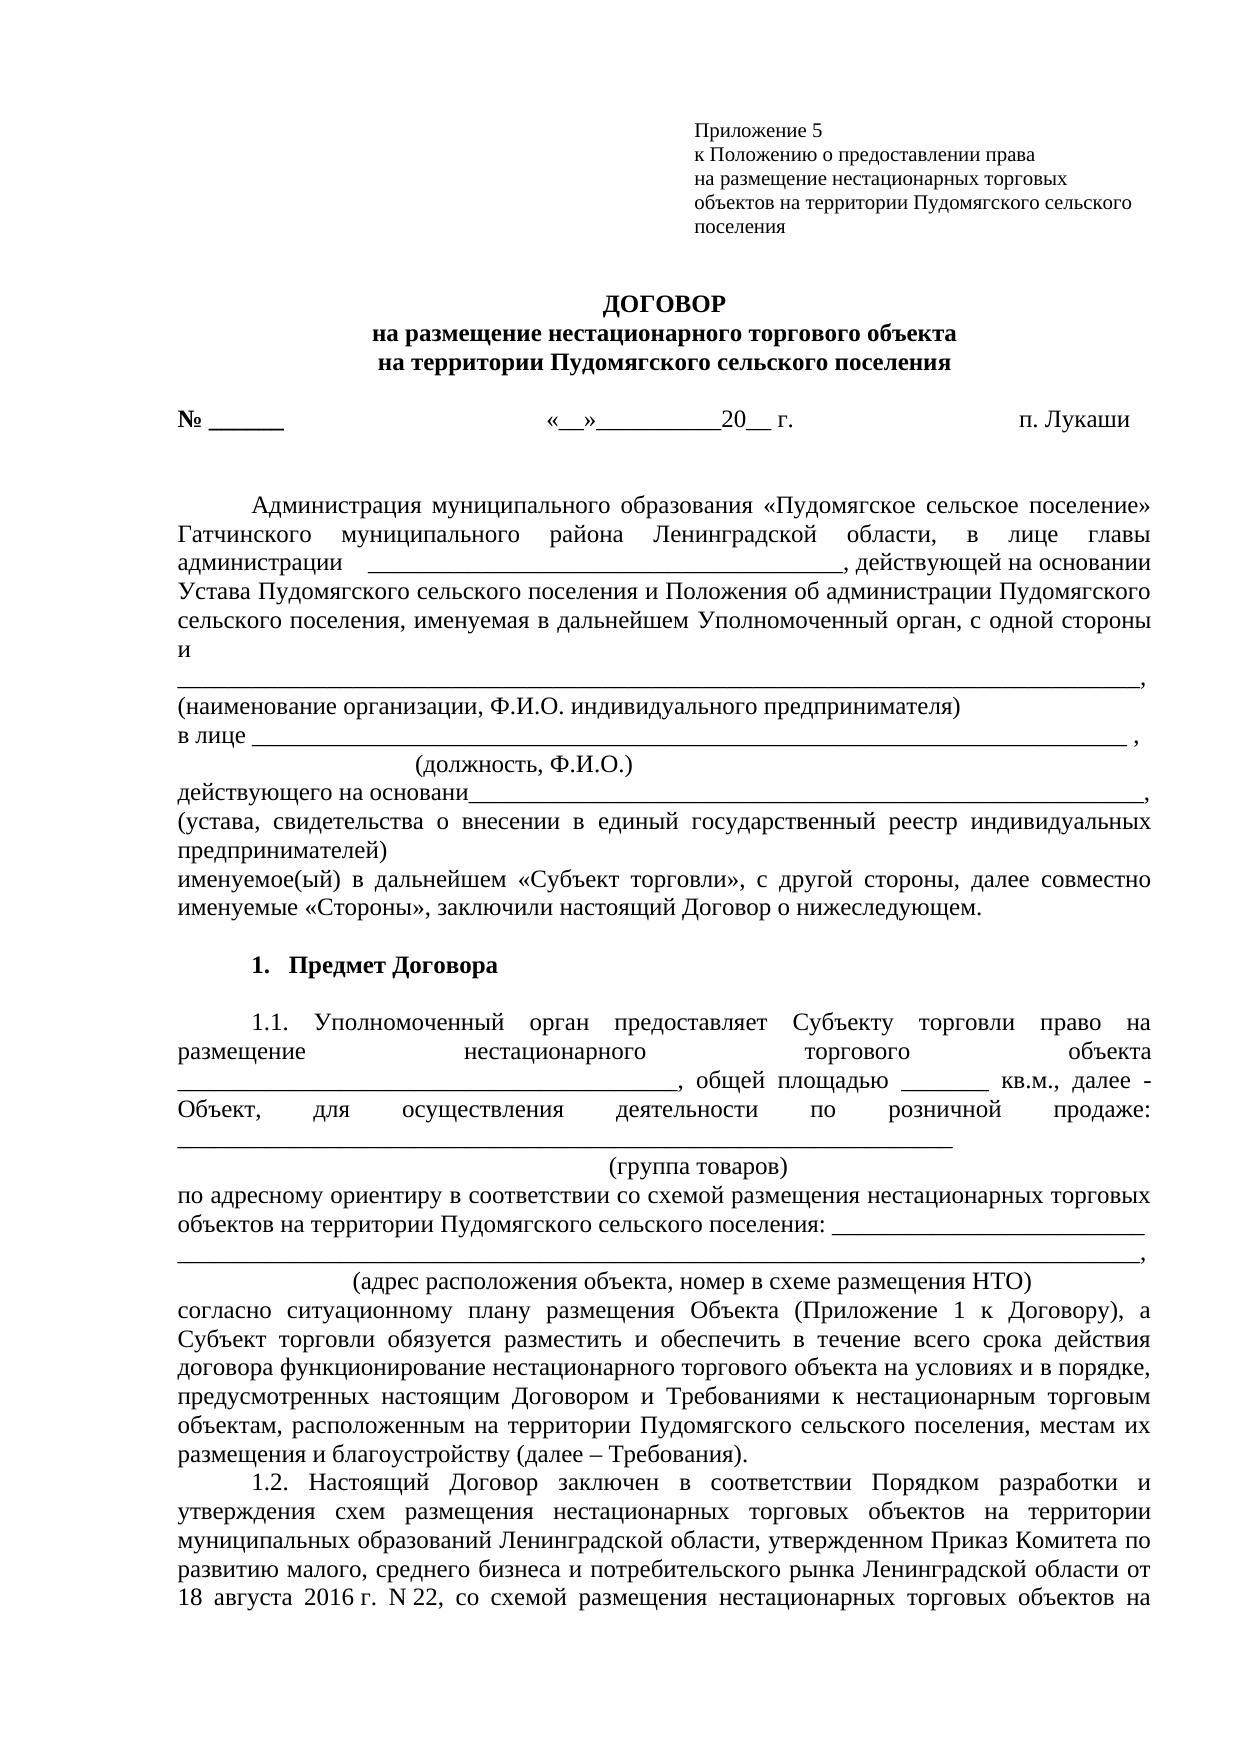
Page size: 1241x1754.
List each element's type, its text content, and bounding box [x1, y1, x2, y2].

list Предмет Договора [251, 950, 1152, 979]
text именуемое(ый) в дальнейшем «Субъект торговли», с другой стороны, далее совместно именуемые «Стороны», заключили настоящий Договор о нижеследующем. [177, 864, 1152, 921]
text Приложение 5 [694, 118, 1152, 142]
text на размещение нестационарного торгового объекта [177, 318, 1152, 347]
text по адресному ориентиру в соответствии со схемой размещения нестационарных торговых объектов на территории Пудомягского сельского поселения: _________________________ [177, 1180, 1152, 1237]
text (адрес расположения объекта, номер в схеме размещения НТО) [177, 1266, 1152, 1295]
text к Положению о предоставлении права [694, 142, 1152, 166]
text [177, 1467, 1152, 1611]
text № ______ «__»__________20__ г. п. Лукаши [177, 404, 1152, 433]
text на территории Пудомягского сельского поселения [177, 347, 1152, 376]
text 1.1. Уполномоченный орган предоставляет Субъекту торговли право на размещение нестационарного торгового объекта ________________________________________, общей площадью _______ кв.м., далее - Объект, для осуществления деятельности по розничной продаже: ______________________________________________________________ [177, 1007, 1152, 1151]
text объектов на территории Пудомягского сельского поселения [694, 190, 1152, 238]
text _____________________________________________________________________________, [177, 1237, 1152, 1266]
text действующего на основани______________________________________________________, [177, 777, 1152, 806]
text (должность, Ф.И.О.) [177, 749, 1152, 777]
text (группа товаров) [177, 1151, 1152, 1180]
text согласно ситуационному плану размещения Объекта (Приложение 1 к Договору), а Субъект торговли обязуется разместить и обеспечить в течение всего срока действия договора функционирование нестационарного торгового объекта на условиях и в порядке, предусмотренных настоящим Договором и Требованиями к нестационарным торговым объектам, расположенным на территории Пудомягского сельского поселения, местам их размещения и благоустройству (далее – Требования). [177, 1295, 1152, 1467]
text ДОГОВОР [177, 289, 1152, 318]
text в лице ______________________________________________________________________ , [177, 720, 1152, 749]
text (наименование организации, Ф.И.О. индивидуального предпринимателя) [177, 691, 1152, 720]
text (устава, свидетельства о внесении в единый государственный реестр индивидуальных предпринимателей) [177, 806, 1152, 864]
text Администрация муниципального образования «Пудомягское сельское поселение» Гатчинского муниципального района Ленинградской области, в лице главы администрации ______________________________________, действующей на основании Устава Пудомягского сельского поселения и Положения об администрации Пудомягского сельского поселения, именуемая в дальнейшем Уполномоченный орган, с одной стороны и _____________________________________________________________________________, [177, 490, 1152, 691]
text на размещение нестационарных торговых [694, 166, 1152, 190]
